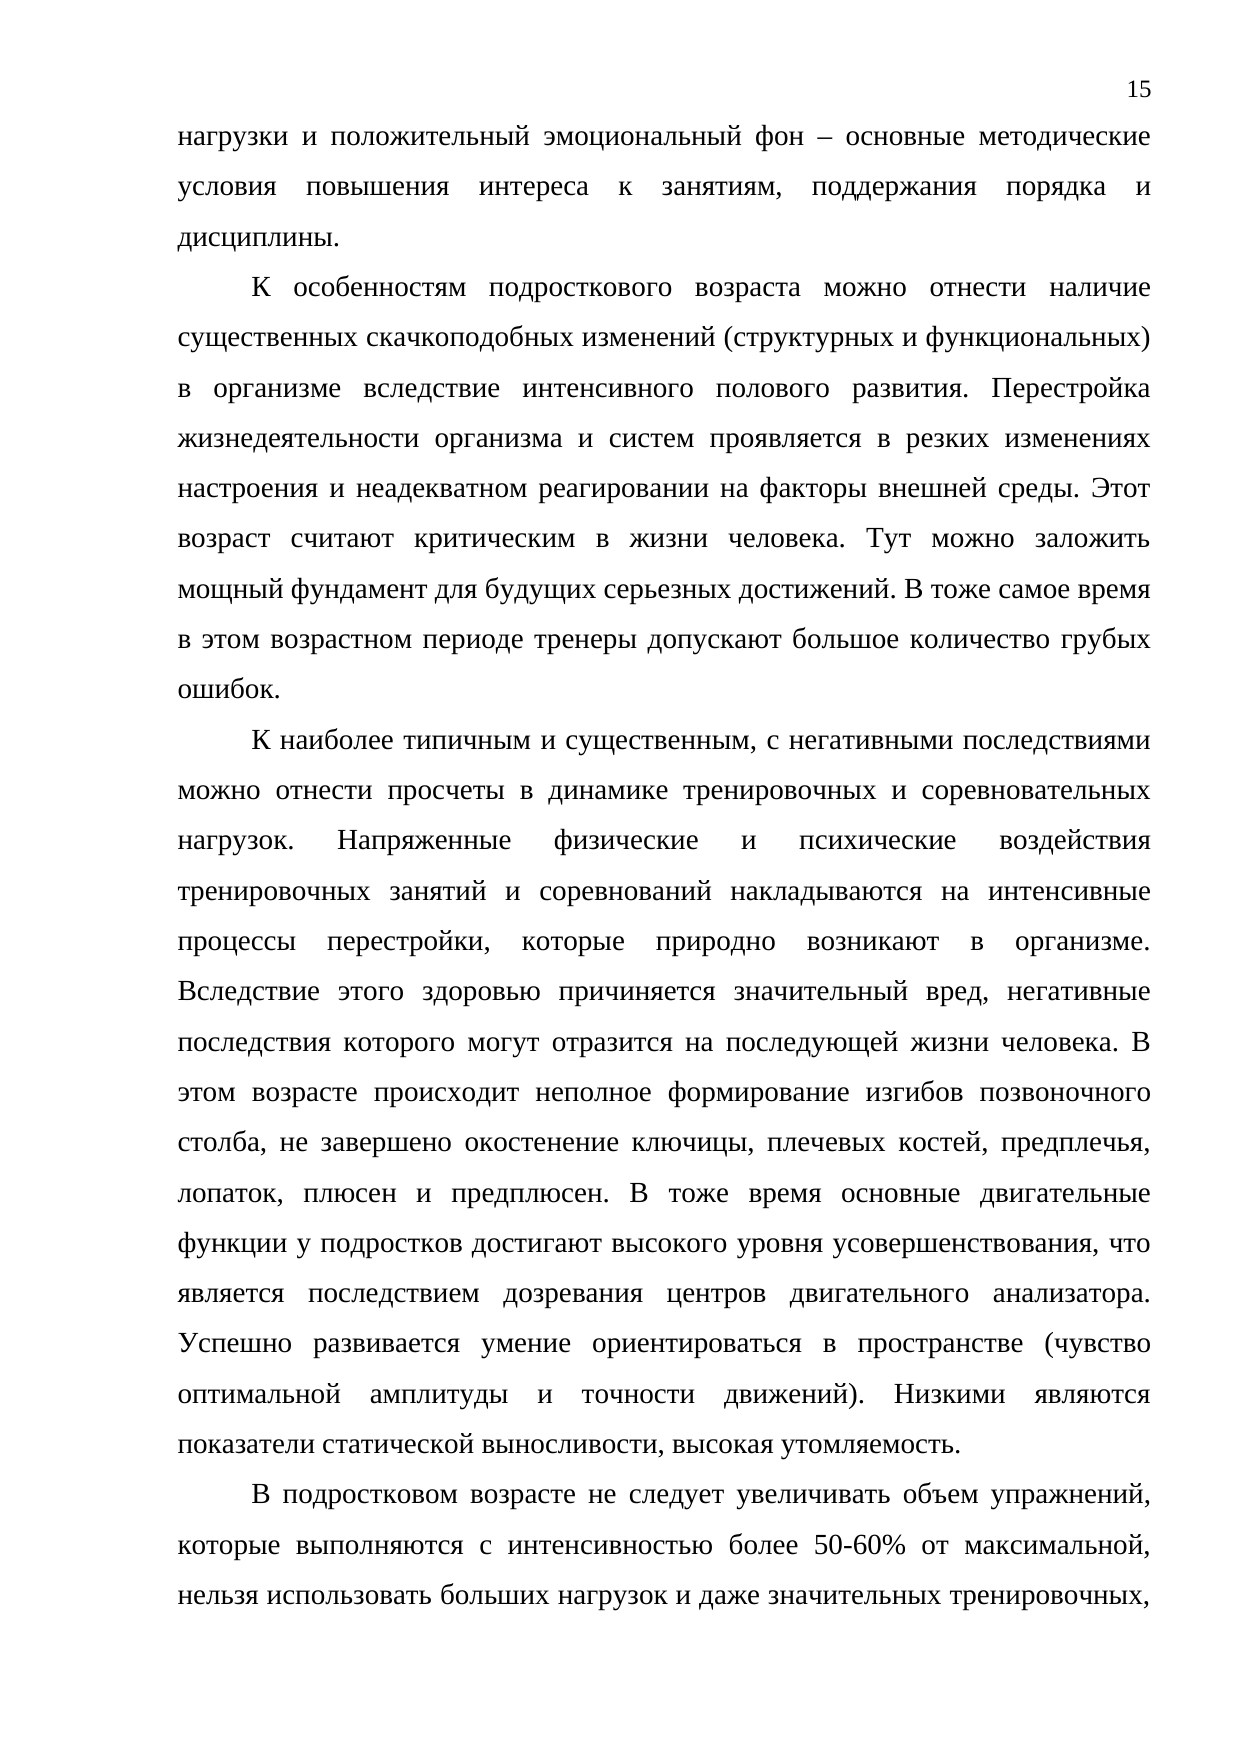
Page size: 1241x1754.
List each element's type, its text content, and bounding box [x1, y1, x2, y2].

text К наиболее типичным и существенным, с негативными последствиями можно отнести просчеты в динамике тренировочных и соревновательных нагрузок. Напряженные физические и психические воздействия тренировочных занятий и соревнований накладываются на интенсивные процессы перестройки, которые природно возникают в организме. Вследствие этого здоровью причиняется значительный вред, негативные последствия которого могут отразится на последующей жизни человека. В этом возрасте происходит неполное формирование изгибов позвоночного столба, не завершено окостенение ключицы, плечевых костей, предплечья, лопаток, плюсен и предплюсен. В тоже время основные двигательные функции у подростков достигают высокого уровня усовершенствования, что является последствием дозревания центров двигательного анализатора. Успешно развивается умение ориентироваться в пространстве (чувство оптимальной амплитуды и точности движений). Низкими являются показатели статической выносливости, высокая утомляемость. [177, 722, 1152, 1460]
text К особенностям подросткового возраста можно отнести наличие существенных скачкоподобных изменений (структурных и функциональных) в организме вследствие интенсивного полового развития. Перестройка жизнедеятельности организма и систем проявляется в резких изменениях настроения и неадекватном реагировании на факторы внешней среды. Этот возраст считают критическим в жизни человека. Тут можно заложить мощный фундамент для будущих серьезных достижений. В тоже самое время в этом возрастном периоде тренеры допускают большое количество грубых ошибок. [177, 269, 1152, 705]
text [177, 118, 1152, 252]
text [177, 1477, 1152, 1611]
